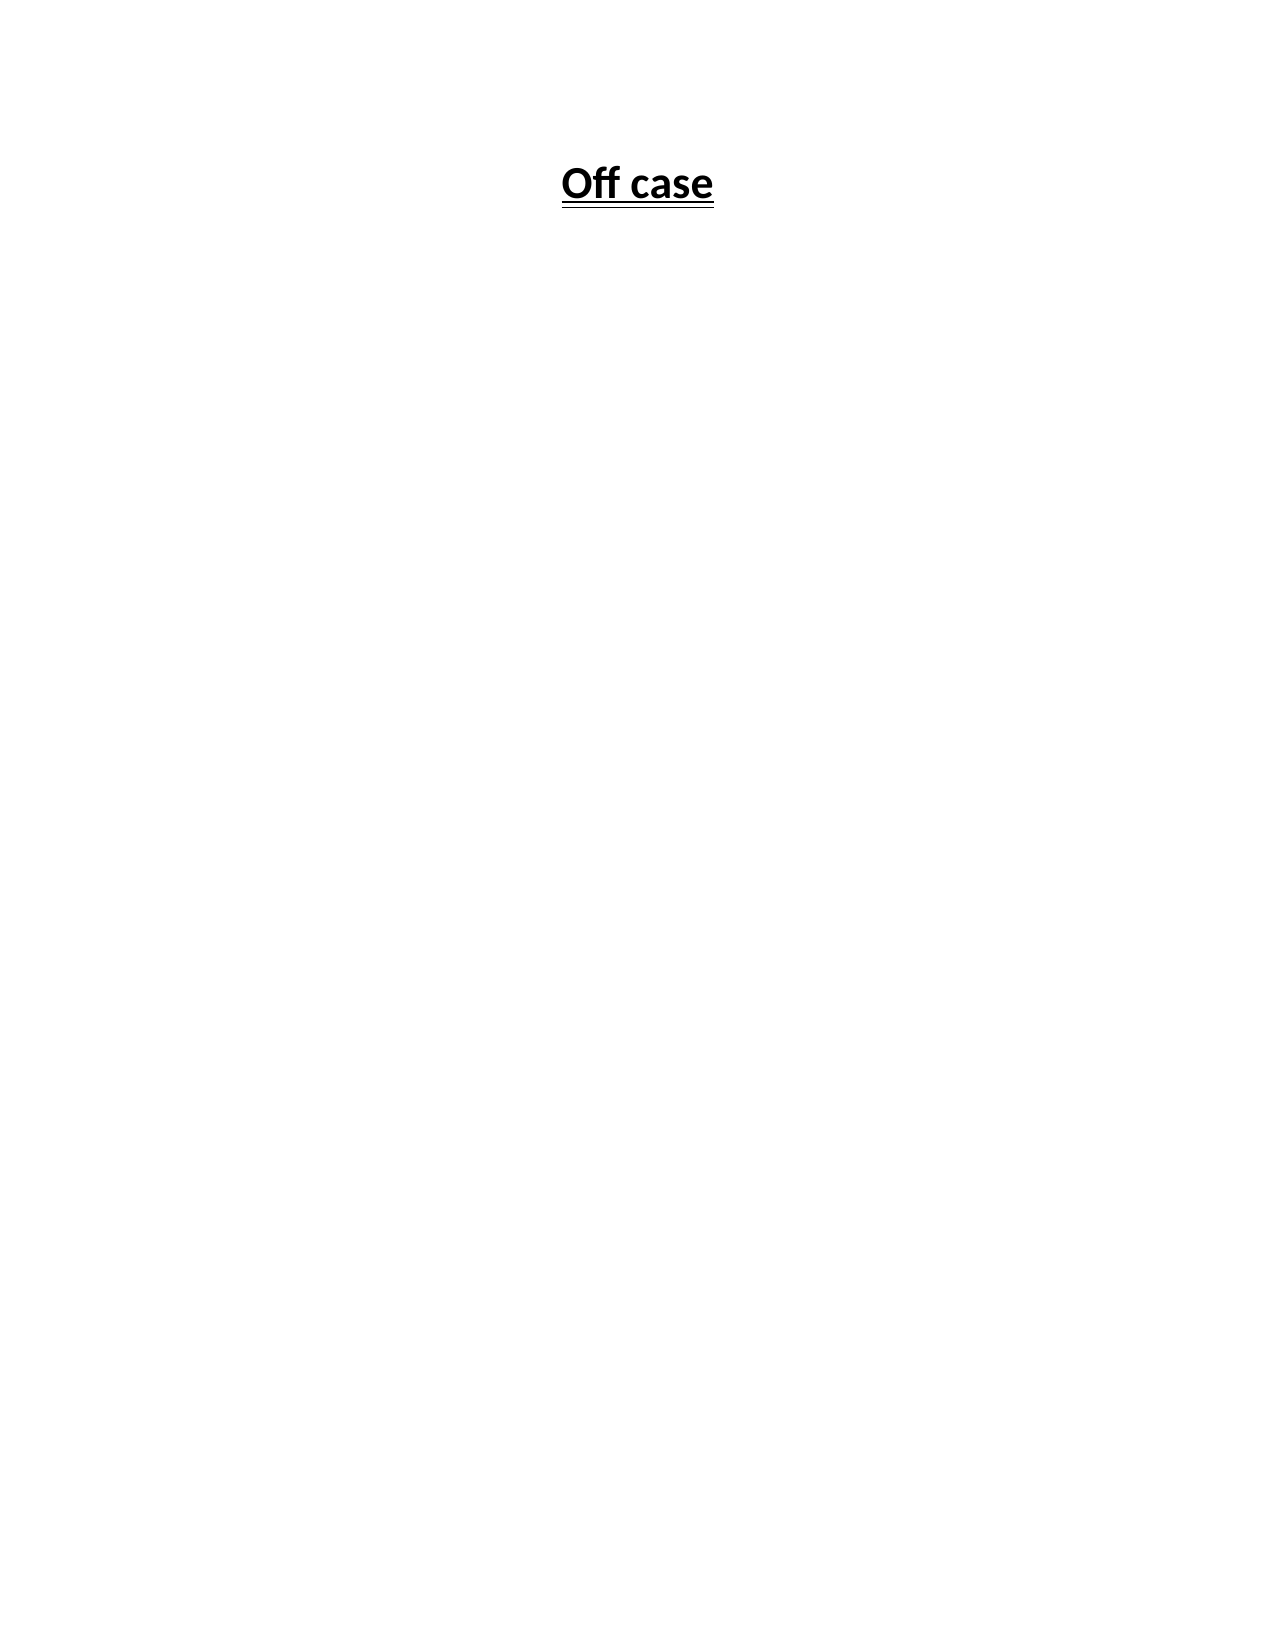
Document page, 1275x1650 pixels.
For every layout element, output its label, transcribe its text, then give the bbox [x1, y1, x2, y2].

subtitle Off case [187, 154, 1087, 210]
